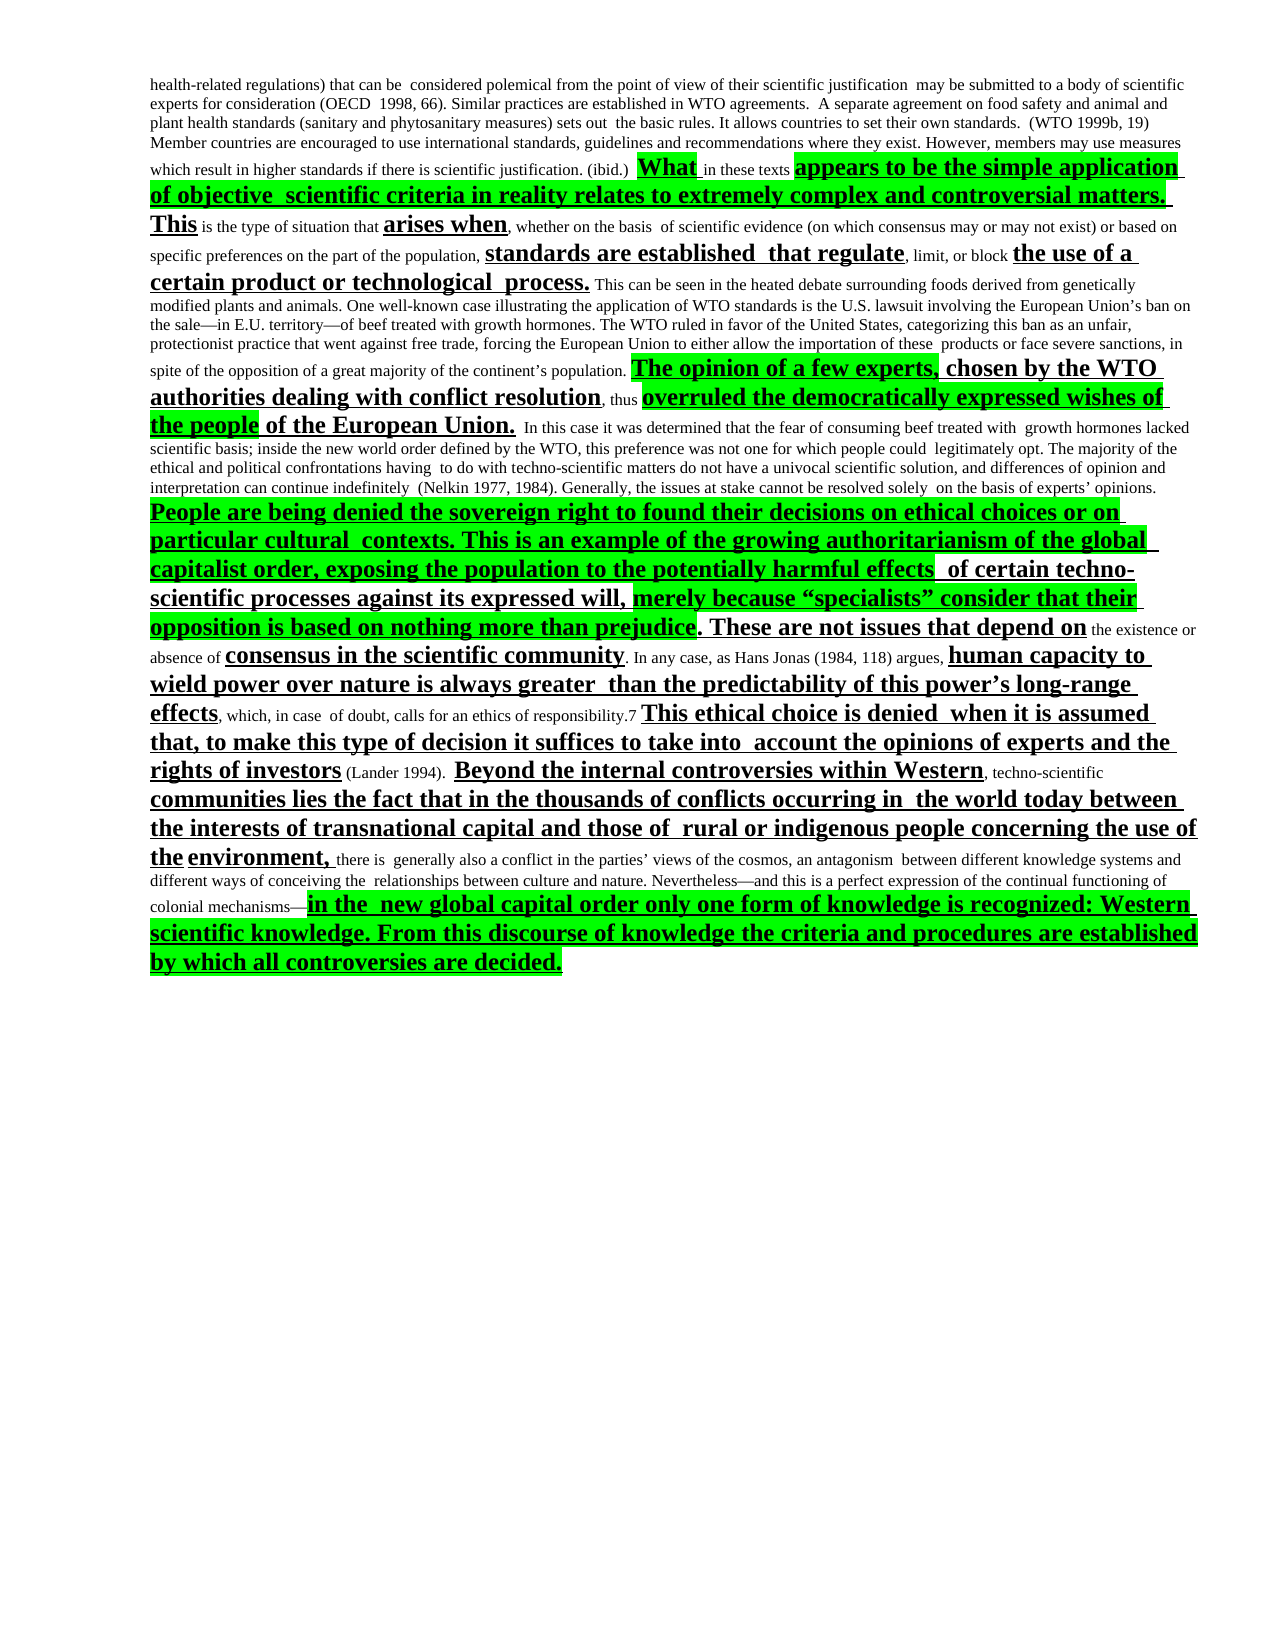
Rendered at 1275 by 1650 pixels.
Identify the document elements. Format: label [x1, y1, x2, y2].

text [150, 75, 1200, 976]
